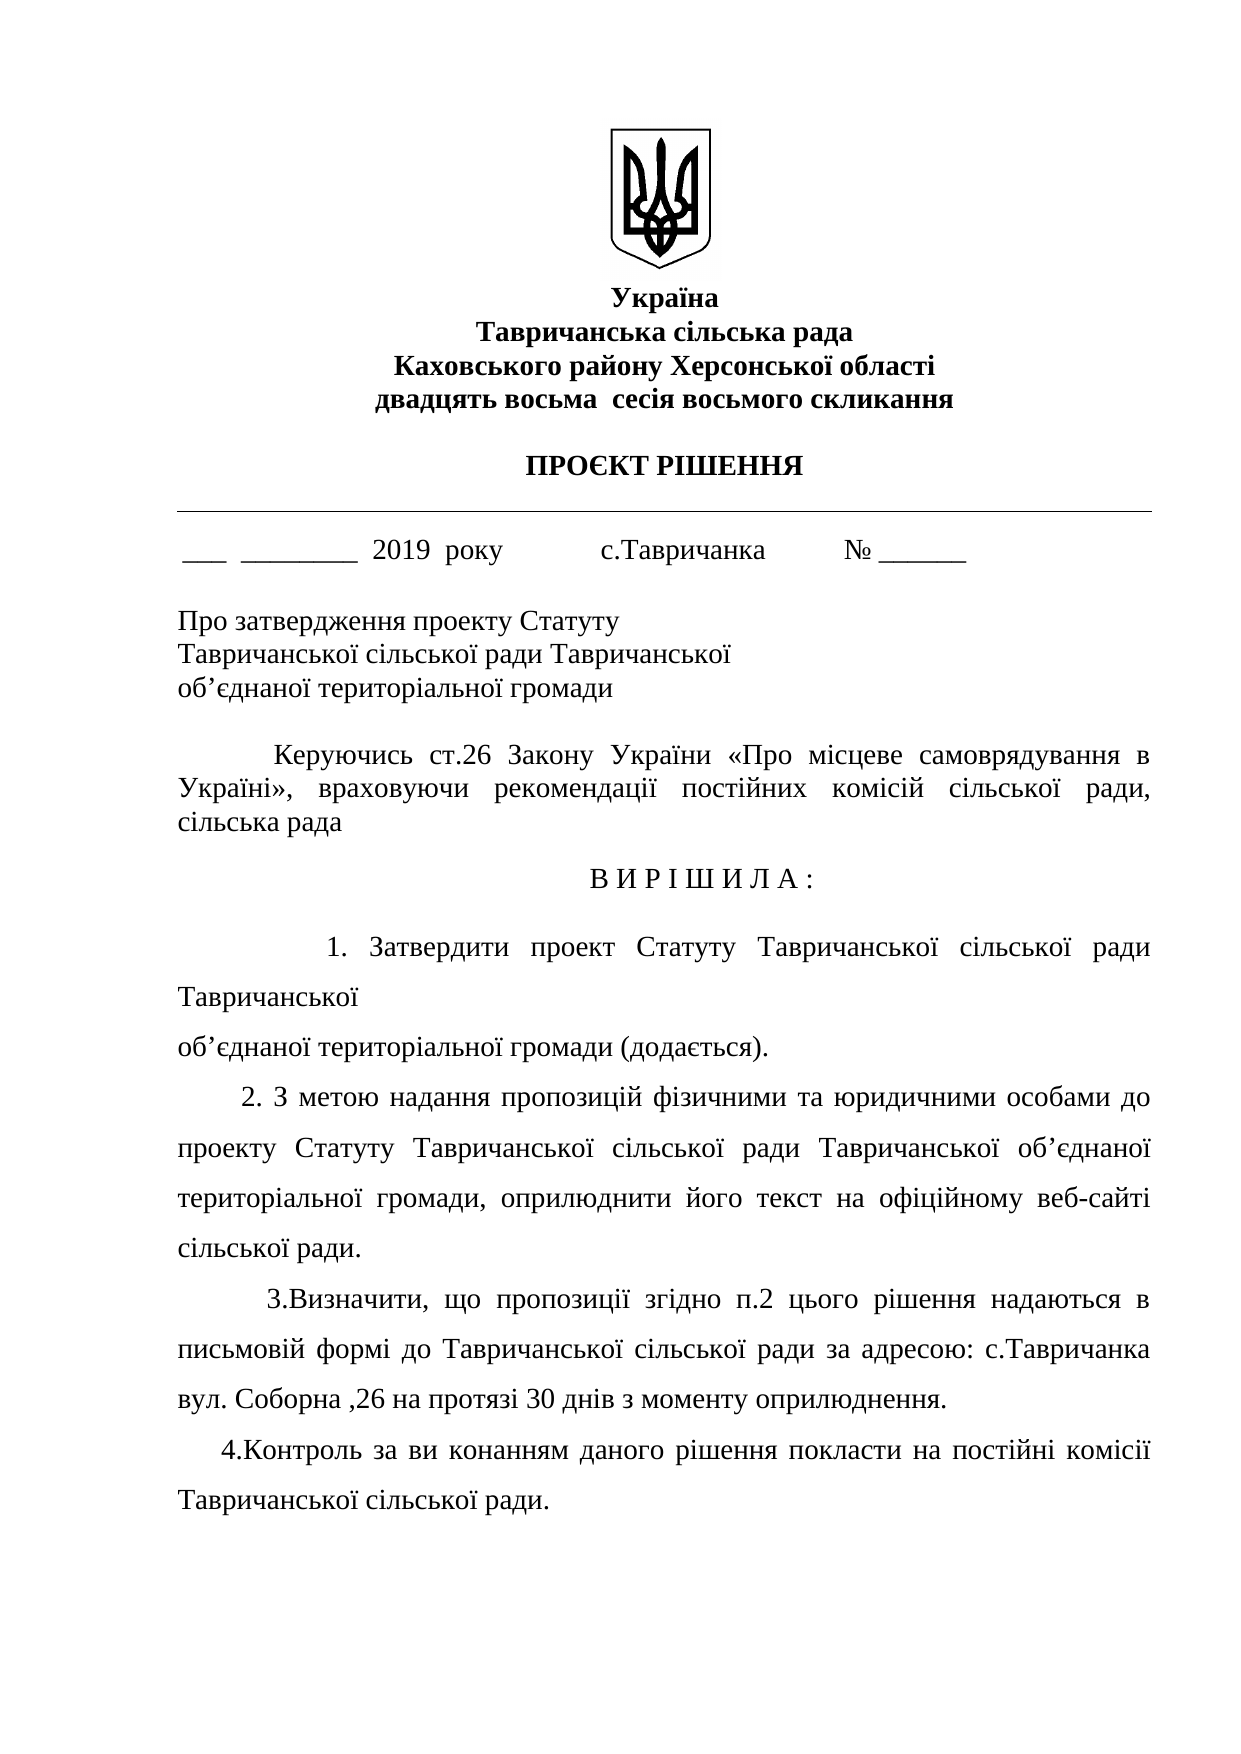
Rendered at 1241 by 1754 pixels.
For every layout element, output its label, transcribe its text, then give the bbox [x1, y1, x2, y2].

text 3.Визначити, що пропозиції згідно п.2 цього рішення надаються в письмовій формі до Тавричанської сільської ради за адресою: с.Тавричанка вул. Соборна ,26 на протязі 30 днів з моменту оприлюднення. [177, 1281, 1152, 1415]
table_header № ______ [842, 531, 1192, 569]
text Каховського району Херсонської області [177, 348, 1152, 381]
text В И Р І Ш И Л А : [177, 862, 1152, 895]
text 4.Контроль за ви конанням даного рішення покласти на постійні комісії Тавричанської сільської ради. [177, 1432, 1152, 1516]
text Керуючись ст.26 Закону України «Про місцеве самоврядування в Україні», враховуючи рекомендації постійних комісій сільської ради, сільська рада [177, 737, 1152, 837]
table_header ___ ________ 2019 року [137, 531, 524, 569]
text 2. З метою надання пропозицій фізичними та юридичними особами до проекту Статуту Тавричанської сільської ради Тавричанської об’єднаної територіальної громади, оприлюднити його текст на офіційному веб-сайті сільської ради. [177, 1079, 1152, 1264]
table_header с.Тавричанка [524, 531, 842, 569]
text об’єднаної територіальної громади [177, 670, 1152, 703]
text Тавричанська сільська рада [177, 314, 1152, 348]
text 1. Затвердити проект Статуту Тавричанської сільської ради Тавричанської [177, 929, 1152, 1012]
text Україна [177, 281, 1152, 314]
list об’єднаної територіальної громади (додається). [177, 1029, 1152, 1063]
text двадцять восьма сесія восьмого скликання [177, 381, 1152, 415]
text Тавричанської сільської ради Тавричанської [177, 636, 1152, 670]
picture [600, 118, 722, 281]
text Про затвердження проекту Статуту [177, 603, 1152, 636]
text ПРОЄКТ РІШЕННЯ [177, 448, 1152, 482]
